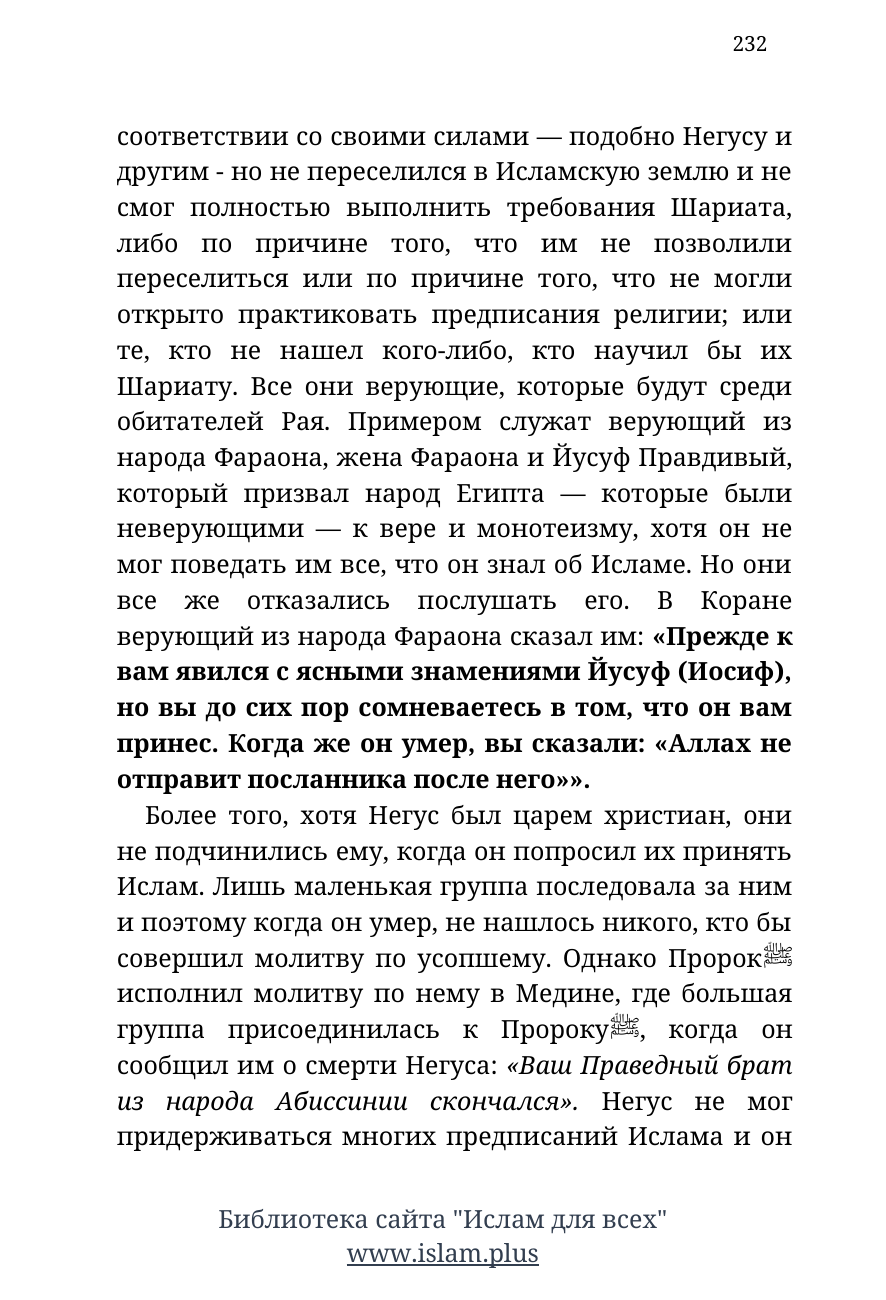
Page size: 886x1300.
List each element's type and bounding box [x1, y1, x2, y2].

text [117, 118, 793, 795]
text [117, 797, 793, 1153]
